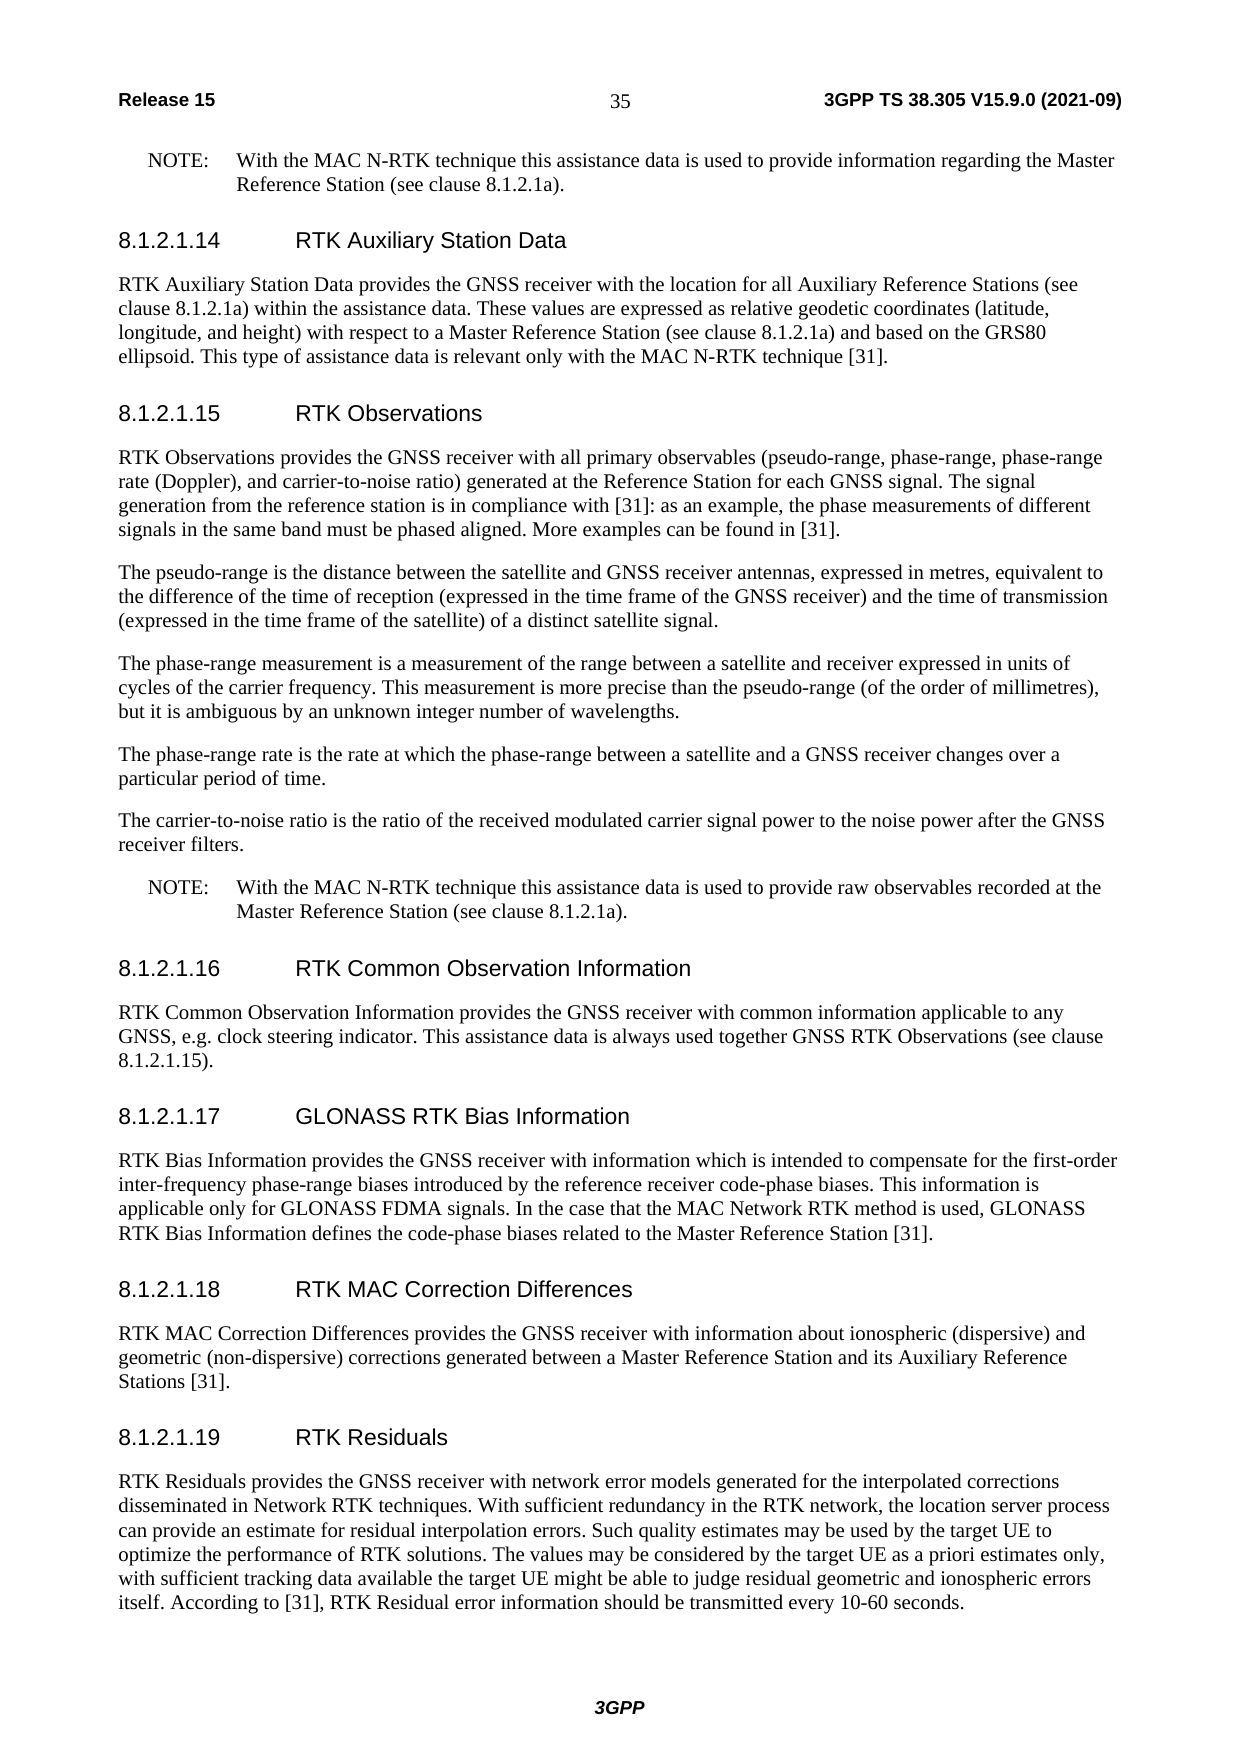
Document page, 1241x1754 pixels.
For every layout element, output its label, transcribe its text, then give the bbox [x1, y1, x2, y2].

text The phase-range measurement is a measurement of the range between a satellite and receiver expressed in units of cycles of the carrier frequency. This measurement is more precise than the pseudo-range (of the order of millimetres), but it is ambiguous by an unknown integer number of wavelengths. [118, 651, 1122, 723]
text RTK Common Observation Information provides the GNSS receiver with common information applicable to any GNSS, e.g. clock steering indicator. This assistance data is always used together GNSS RTK Observations (see clause 8.1.2.1.15). [118, 1000, 1122, 1072]
subtitle 8.1.2.1.16 RTK Common Observation Information [118, 954, 1122, 981]
subtitle 8.1.2.1.14 RTK Auxiliary Station Data [118, 227, 1122, 253]
subtitle 8.1.2.1.17 GLONASS RTK Bias Information [118, 1103, 1122, 1129]
text The phase-range rate is the rate at which the phase-range between a satellite and a GNSS receiver changes over a particular period of time. [118, 741, 1122, 789]
subtitle 8.1.2.1.18 RTK MAC Correction Differences [118, 1276, 1122, 1302]
text RTK Bias Information provides the GNSS receiver with information which is intended to compensate for the first-order inter-frequency phase-range biases introduced by the reference receiver code-phase biases. This information is applicable only for GLONASS FDMA signals. In the case that the MAC Network RTK method is used, GLONASS RTK Bias Information defines the code-phase biases related to the Master Reference Station [31]. [118, 1148, 1122, 1244]
text RTK MAC Correction Differences provides the GNSS receiver with information about ionospheric (dispersive) and geometric (non-dispersive) corrections generated between a Master Reference Station and its Auxiliary Reference Stations [31]. [118, 1321, 1122, 1393]
text NOTE: With the MAC N-RTK technique this assistance data is used to provide information regarding the Master Reference Station (see clause 8.1.2.1a). [148, 147, 1122, 196]
text The carrier-to-noise ratio is the ratio of the received modulated carrier signal power to the noise power after the GNSS receiver filters. [118, 808, 1122, 856]
text RTK Observations provides the GNSS receiver with all primary observables (pseudo-range, phase-range, phase-range rate (Doppler), and carrier-to-noise ratio) generated at the Reference Station for each GNSS signal. The signal generation from the reference station is in compliance with [31]: as an example, the phase measurements of different signals in the same band must be phased aligned. More examples can be found in [31]. [118, 444, 1122, 541]
subtitle 8.1.2.1.19 RTK Residuals [118, 1424, 1122, 1451]
text The pseudo-range is the distance between the satellite and GNSS receiver antennas, expressed in metres, equivalent to the difference of the time of reception (expressed in the time frame of the GNSS receiver) and the time of transmission (expressed in the time frame of the satellite) of a distinct satellite signal. [118, 559, 1122, 632]
text RTK Residuals provides the GNSS receiver with network error models generated for the interpolated corrections disseminated in Network RTK techniques. With sufficient redundancy in the RTK network, the location server process can provide an estimate for residual interpolation errors. Such quality estimates may be used by the target UE to optimize the performance of RTK solutions. The values may be considered by the target UE as a priori estimates only, with sufficient tracking data available the target UE might be able to judge residual geometric and ionospheric errors itself. According to [31], RTK Residual error information should be transmitted every 10-60 seconds. [118, 1469, 1122, 1614]
subtitle 8.1.2.1.15 RTK Observations [118, 399, 1122, 426]
text RTK Auxiliary Station Data provides the GNSS receiver with the location for all Auxiliary Reference Stations (see clause 8.1.2.1a) within the assistance data. These values are expressed as relative geodetic coordinates (latitude, longitude, and height) with respect to a Master Reference Station (see clause 8.1.2.1a) and based on the GRS80 ellipsoid. This type of assistance data is relevant only with the MAC N-RTK technique [31]. [118, 272, 1122, 368]
text NOTE: With the MAC N-RTK technique this assistance data is used to provide raw observables recorded at the Master Reference Station (see clause 8.1.2.1a). [148, 875, 1122, 923]
